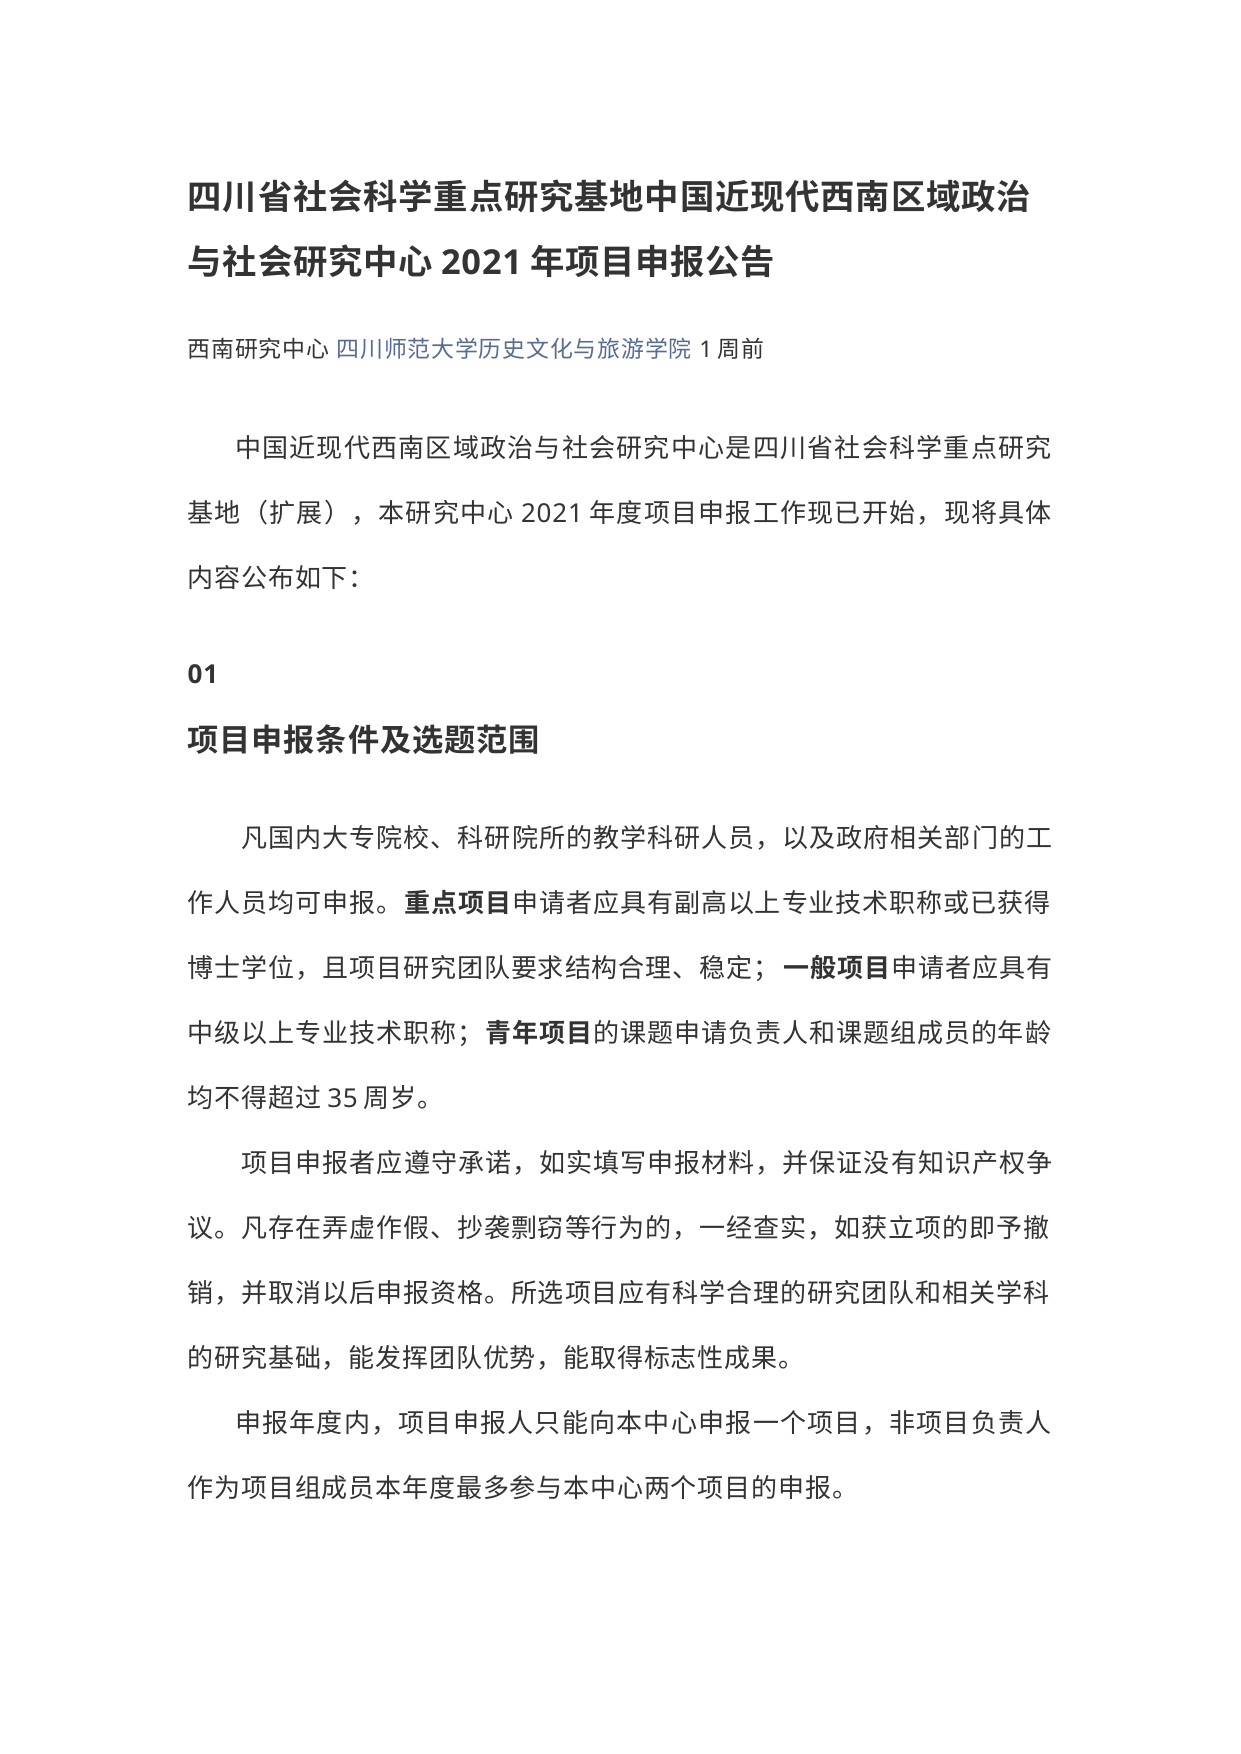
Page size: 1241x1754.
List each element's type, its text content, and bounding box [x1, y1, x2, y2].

text 01 [187, 641, 1053, 706]
subtitle 四川省社会科学重点研究基地中国近现代西南区域政治与社会研究中心2021年项目申报公告 [187, 162, 1053, 292]
text 凡国内大专院校、科研院所的教学科研人员，以及政府相关部门的工作人员均可申报。重点项目申请者应具有副高以上专业技术职称或已获得博士学位，且项目研究团队要求结构合理、稳定；一般项目申请者应具有中级以上专业技术职称；青年项目的课题申请负责人和课题组成员的年龄均不得超过35周岁。 [187, 803, 1053, 1128]
text 项目申报条件及选题范围 [187, 706, 1053, 771]
text 项目申报者应遵守承诺，如实填写申报材料，并保证没有知识产权争议。凡存在弄虚作假、抄袭剽窃等行为的，一经查实，如获立项的即予撤销，并取消以后申报资格。所选项目应有科学合理的研究团队和相关学科的研究基础，能发挥团队优势，能取得标志性成果。 [187, 1128, 1053, 1388]
text 中国近现代西南区域政治与社会研究中心是四川省社会科学重点研究基地（扩展），本研究中心2021年度项目申报工作现已开始，现将具体内容公布如下： [187, 413, 1053, 608]
text 申报年度内，项目申报人只能向本中心申报一个项目，非项目负责人作为项目组成员本年度最多参与本中心两个项目的申报。 [187, 1388, 1053, 1518]
text 西南研究中心 四川师范大学历史文化与旅游学院 1周前 [187, 314, 1053, 379]
